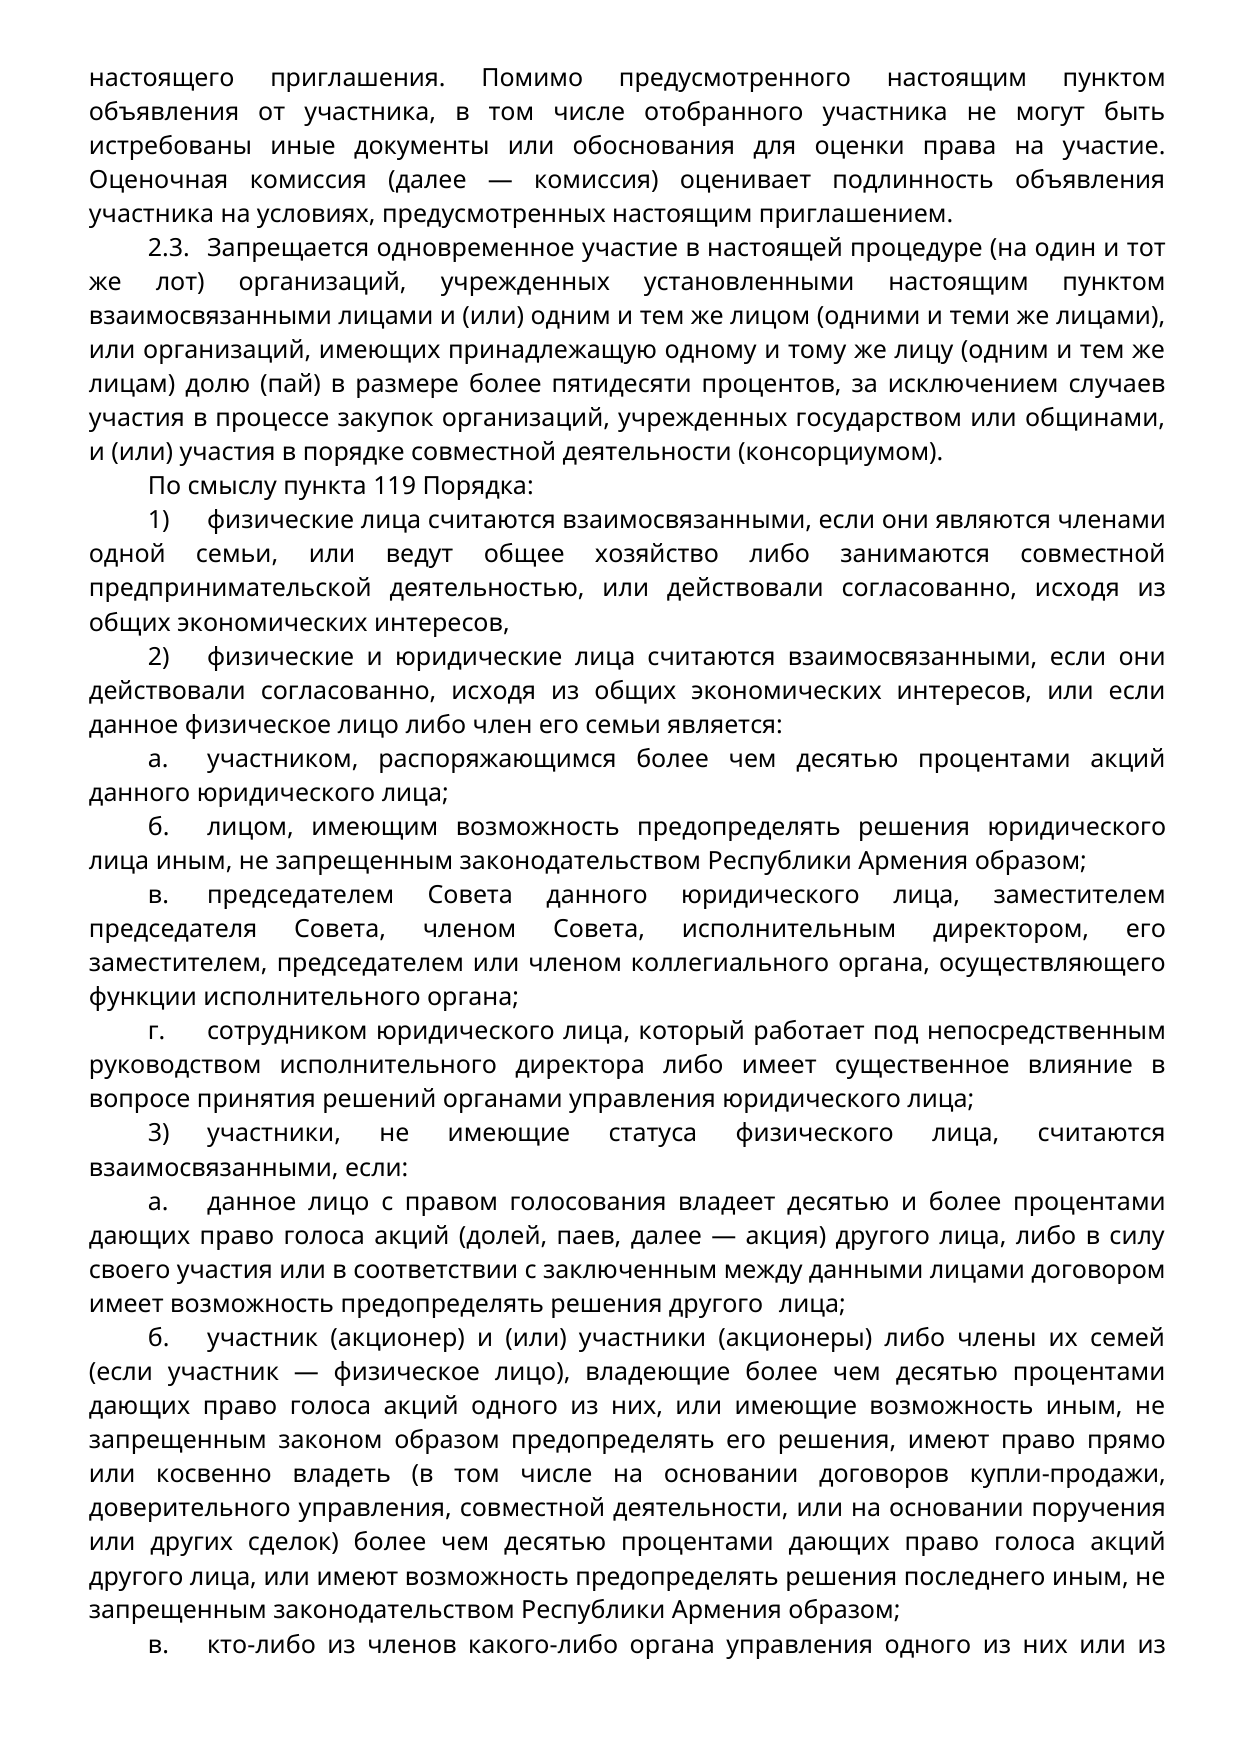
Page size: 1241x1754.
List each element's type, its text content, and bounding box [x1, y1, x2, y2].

text 2) физические и юридические лица считаются взаимосвязанными, если они действовали согласованно, исходя из общих экономических интересов, или если данное физическое лицо либо член его семьи является: [89, 638, 1167, 740]
text 3) участники, не имеющие статуса физического лица, считаются взаимосвязанными, если: [89, 1115, 1167, 1183]
text г. сотрудником юридического лица, который работает под непосредственным руководством исполнительного директора либо имеет существенное влияние в вопросе принятия решений органами управления юридического лица; [89, 1013, 1167, 1115]
text б. участник (акционер) и (или) участники (акционеры) либо члены их семей (если участник — физическое лицо), владеющие более чем десятью процентами дающих право голоса акций одного из них, или имеющие возможность иным, не запрещенным законом образом предопределять его решения, имеют право прямо или косвенно владеть (в том числе на основании договоров купли-продажи, доверительного управления, совместной деятельности, или на основании поручения или других сделок) более чем десятью процентами дающих право голоса акций другого лица, или имеют возможность предопределять решения последнего иным, не запрещенным законодательством Республики Армения образом; [89, 1320, 1167, 1626]
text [89, 59, 1167, 229]
text 1) физические лица считаются взаимосвязанными, если они являются членами одной семьи, или ведут общее хозяйство либо занимаются совместной предпринимательской деятельностью, или действовали согласованно, исходя из общих экономических интересов, [89, 502, 1167, 638]
text в. председателем Совета данного юридического лица, заместителем председателя Совета, членом Совета, исполнительным директором, его заместителем, председателем или членом коллегиального органа, осуществляющего функции исполнительного органа; [89, 877, 1167, 1013]
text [89, 1626, 1167, 1660]
text а. участником, распоряжающимся более чем десятью процентами акций данного юридического лица; [89, 740, 1167, 808]
text б. лицом, имеющим возможность предопределять решения юридического лица иным, не запрещенным законодательством Республики Армения образом; [89, 808, 1167, 877]
text а. данное лицо с правом голосования владеет десятью и более процентами дающих право голоса акций (долей, паев, далее — акция) другого лица, либо в силу своего участия или в соответствии с заключенным между данными лицами договором имеет возможность предопределять решения другого лица; [89, 1183, 1167, 1320]
text По смыслу пункта 119 Порядка: [89, 468, 1167, 502]
text 2.3. Запрещается одновременное участие в настоящей процедуре (на один и тот же лот) организаций, учрежденных установленными настоящим пунктом взаимосвязанными лицами и (или) одним и тем же лицом (одними и теми же лицами), или организаций, имеющих принадлежащую одному и тому же лицу (одним и тем же лицам) долю (пай) в размере более пятидесяти процентов, за исключением случаев участия в процессе закупок организаций, учрежденных государством или общинами, и (или) участия в порядке совместной деятельности (консорциумом). [89, 229, 1167, 468]
